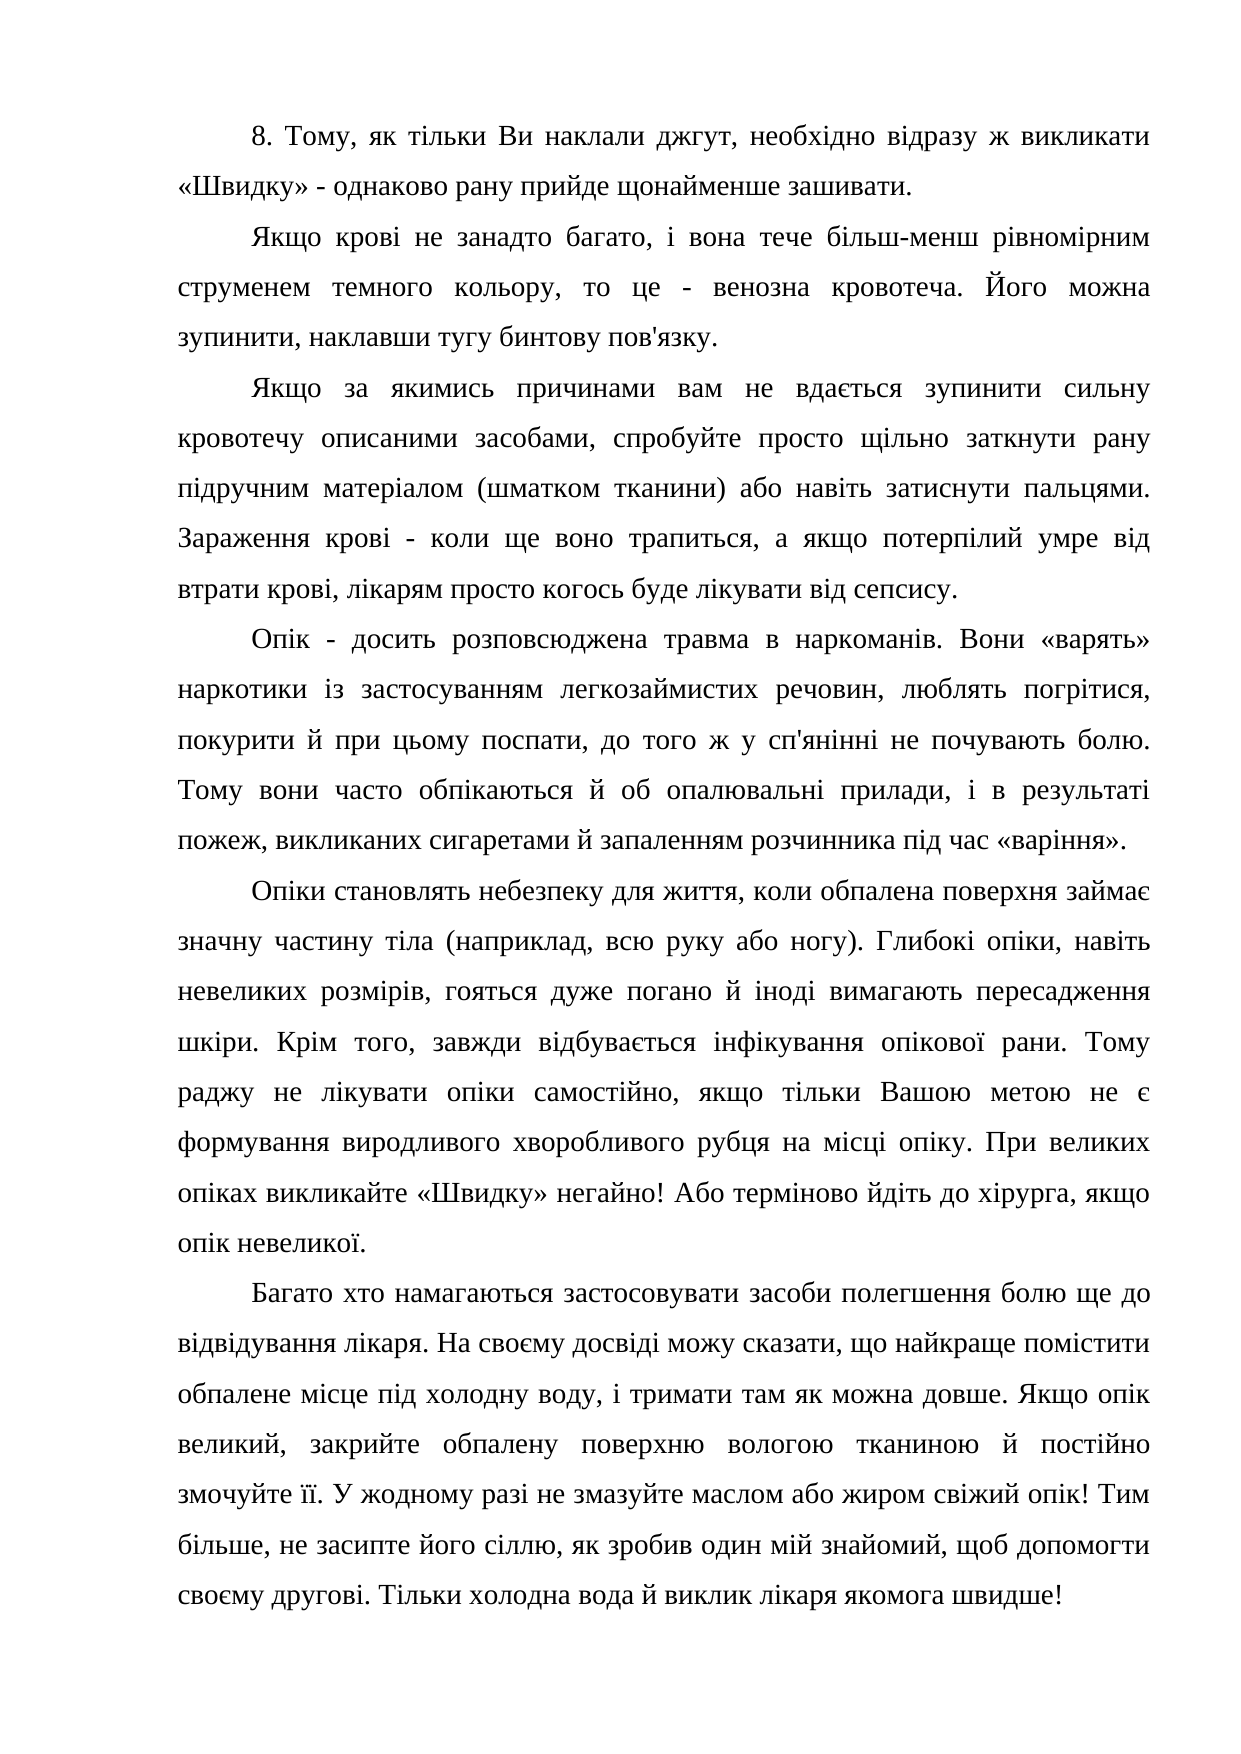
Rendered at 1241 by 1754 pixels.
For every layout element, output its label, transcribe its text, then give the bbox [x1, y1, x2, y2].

text Опік - досить розповсюджена травма в наркоманів. Вони «варять» наркотики із застосуванням легкозаймистих речовин, люблять погрітися, покурити й при цьому поспати, до того ж у сп'янінні не почувають болю. Тому вони часто обпікаються й об опалювальні прилади, і в результаті пожеж, викликаних сигаретами й запаленням розчинника під час «варіння». [177, 621, 1152, 856]
text Якщо крові не занадто багато, і вона тече більш-менш рівномірним струменем темного кольору, то це - венозна кровотеча. Його можна зупинити, наклавши тугу бинтову пов'язку. [177, 219, 1152, 353]
text 8. Тому, як тільки Ви наклали джгут, необхідно відразу ж викликати «Швидку» - однаково рану прийде щонайменше зашивати. [177, 118, 1152, 202]
text Якщо за якимись причинами вам не вдається зупинити сильну кровотечу описаними засобами, спробуйте просто щільно заткнути рану підручним матеріалом (шматком тканини) або навіть затиснути пальцями. Зараження крові - коли ще воно трапиться, а якщо потерпілий умре від втрати крові, лікарям просто когось буде лікувати від сепсису. [177, 370, 1152, 604]
text Опіки становлять небезпеку для життя, коли обпалена поверхня займає значну частину тіла (наприклад, всю руку або ногу). Глибокі опіки, навіть невеликих розмірів, гояться дуже погано й іноді вимагають пересадження шкіри. Крім того, завжди відбувається інфікування опікової рани. Тому раджу не лікувати опіки самостійно, якщо тільки Вашою метою не є формування виродливого хворобливого рубця на місці опіку. При великих опіках викликайте «Швидку» негайно! Або терміново йдіть до хірурга, якщо опік невеликої. [177, 873, 1152, 1258]
text Багато хто намагаються застосовувати засоби полегшення болю ще до відвідування лікаря. На своєму досвіді можу сказати, що найкраще помістити обпалене місце під холодну воду, і тримати там як можна довше. Якщо опік великий, закрийте обпалену поверхню вологою тканиною й постійно змочуйте її. У жодному разі не змазуйте маслом або жиром свіжий опік! Тим більше, не засипте його сіллю, як зробив один мій знайомий, щоб допомогти своєму другові. Тільки холодна вода й виклик лікаря якомога швидше! [177, 1275, 1152, 1611]
